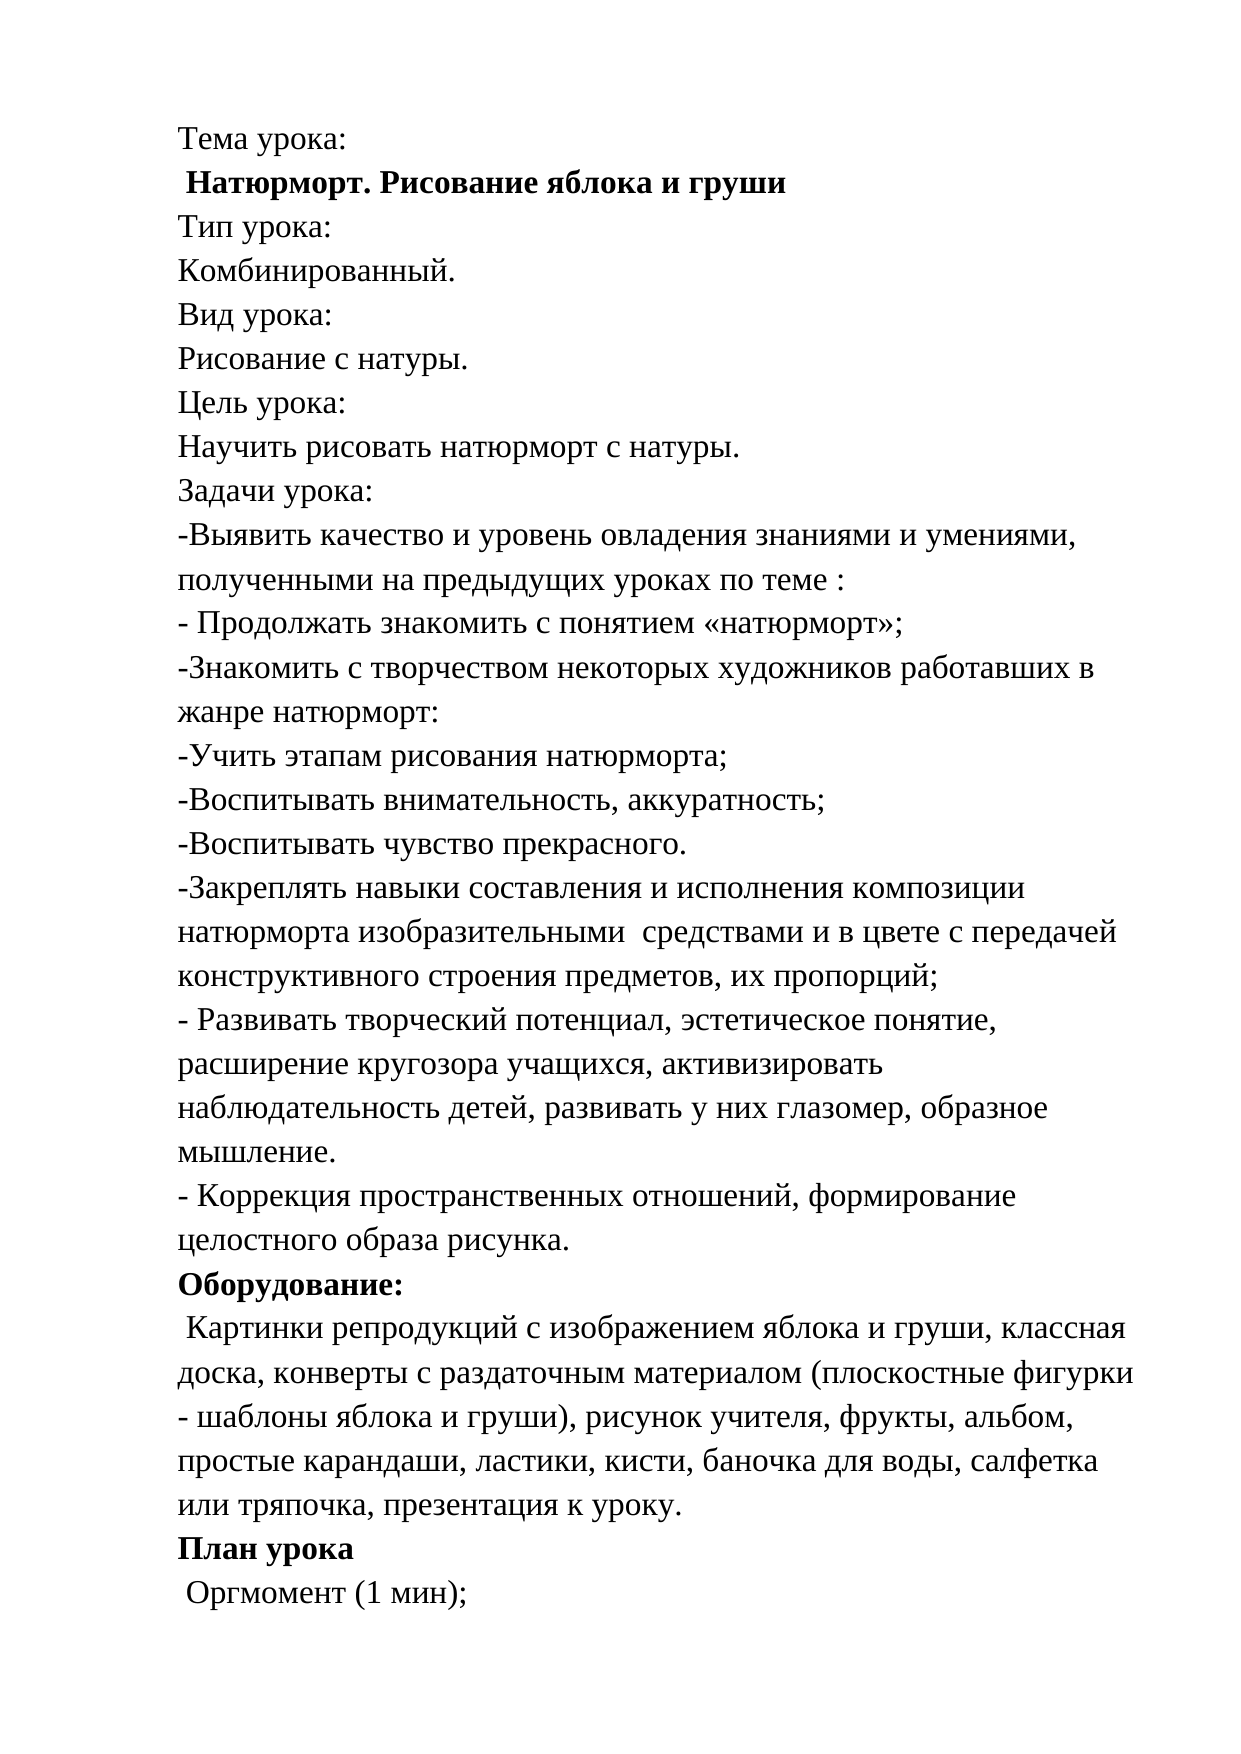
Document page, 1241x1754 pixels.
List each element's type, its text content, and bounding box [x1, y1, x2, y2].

text -Воспитывать внимательность, аккуратность; [177, 779, 1152, 817]
text Оргмомент (1 мин); [177, 1572, 1152, 1611]
text Задачи урока: [177, 471, 1152, 509]
text Тип урока: [177, 206, 1152, 244]
text -Учить этапам рисования натюрморта; [177, 735, 1152, 773]
text План урока [177, 1528, 1152, 1566]
text Научить рисовать натюрморт с натуры. [177, 427, 1152, 465]
text Рисование с натуры. [177, 338, 1152, 377]
text Картинки репродукций с изображением яблока и груши, классная доска, конверты с раздаточным материалом (плоскостные фигурки - шаблоны яблока и груши), рисунок учителя, фрукты, альбом, простые карандаши, ластики, кисти, баночка для воды, салфетка или тряпочка, презентация к уроку. [177, 1308, 1152, 1522]
text - Коррекция пространственных отношений, формирование целостного образа рисунка. [177, 1176, 1152, 1258]
text Цель урока: [177, 382, 1152, 421]
text -Выявить качество и уровень овладения знаниями и умениями, полученными на предыдущих уроках по теме : [177, 515, 1152, 597]
text -Знакомить с творчеством некоторых художников работавших в жанре натюрморт: [177, 647, 1152, 729]
text -Воспитывать чувство прекрасного. [177, 823, 1152, 861]
text Комбинированный. [177, 250, 1152, 289]
text Тема урока: [177, 118, 1152, 156]
text Оборудование: [177, 1264, 1152, 1302]
text Натюрморт. Рисование яблока и груши [177, 162, 1152, 201]
text Вид урока: [177, 294, 1152, 333]
text - Продолжать знакомить с понятием «натюрморт»; [177, 603, 1152, 641]
text - Развивать творческий потенциал, эстетическое понятие, расширение кругозора учащихся, активизировать наблюдательность детей, развивать у них глазомер, образное мышление. [177, 999, 1152, 1170]
text -Закреплять навыки составления и исполнения композиции натюрморта изобразительными средствами и в цвете с передачей конструктивного строения предметов, их пропорций; [177, 867, 1152, 994]
